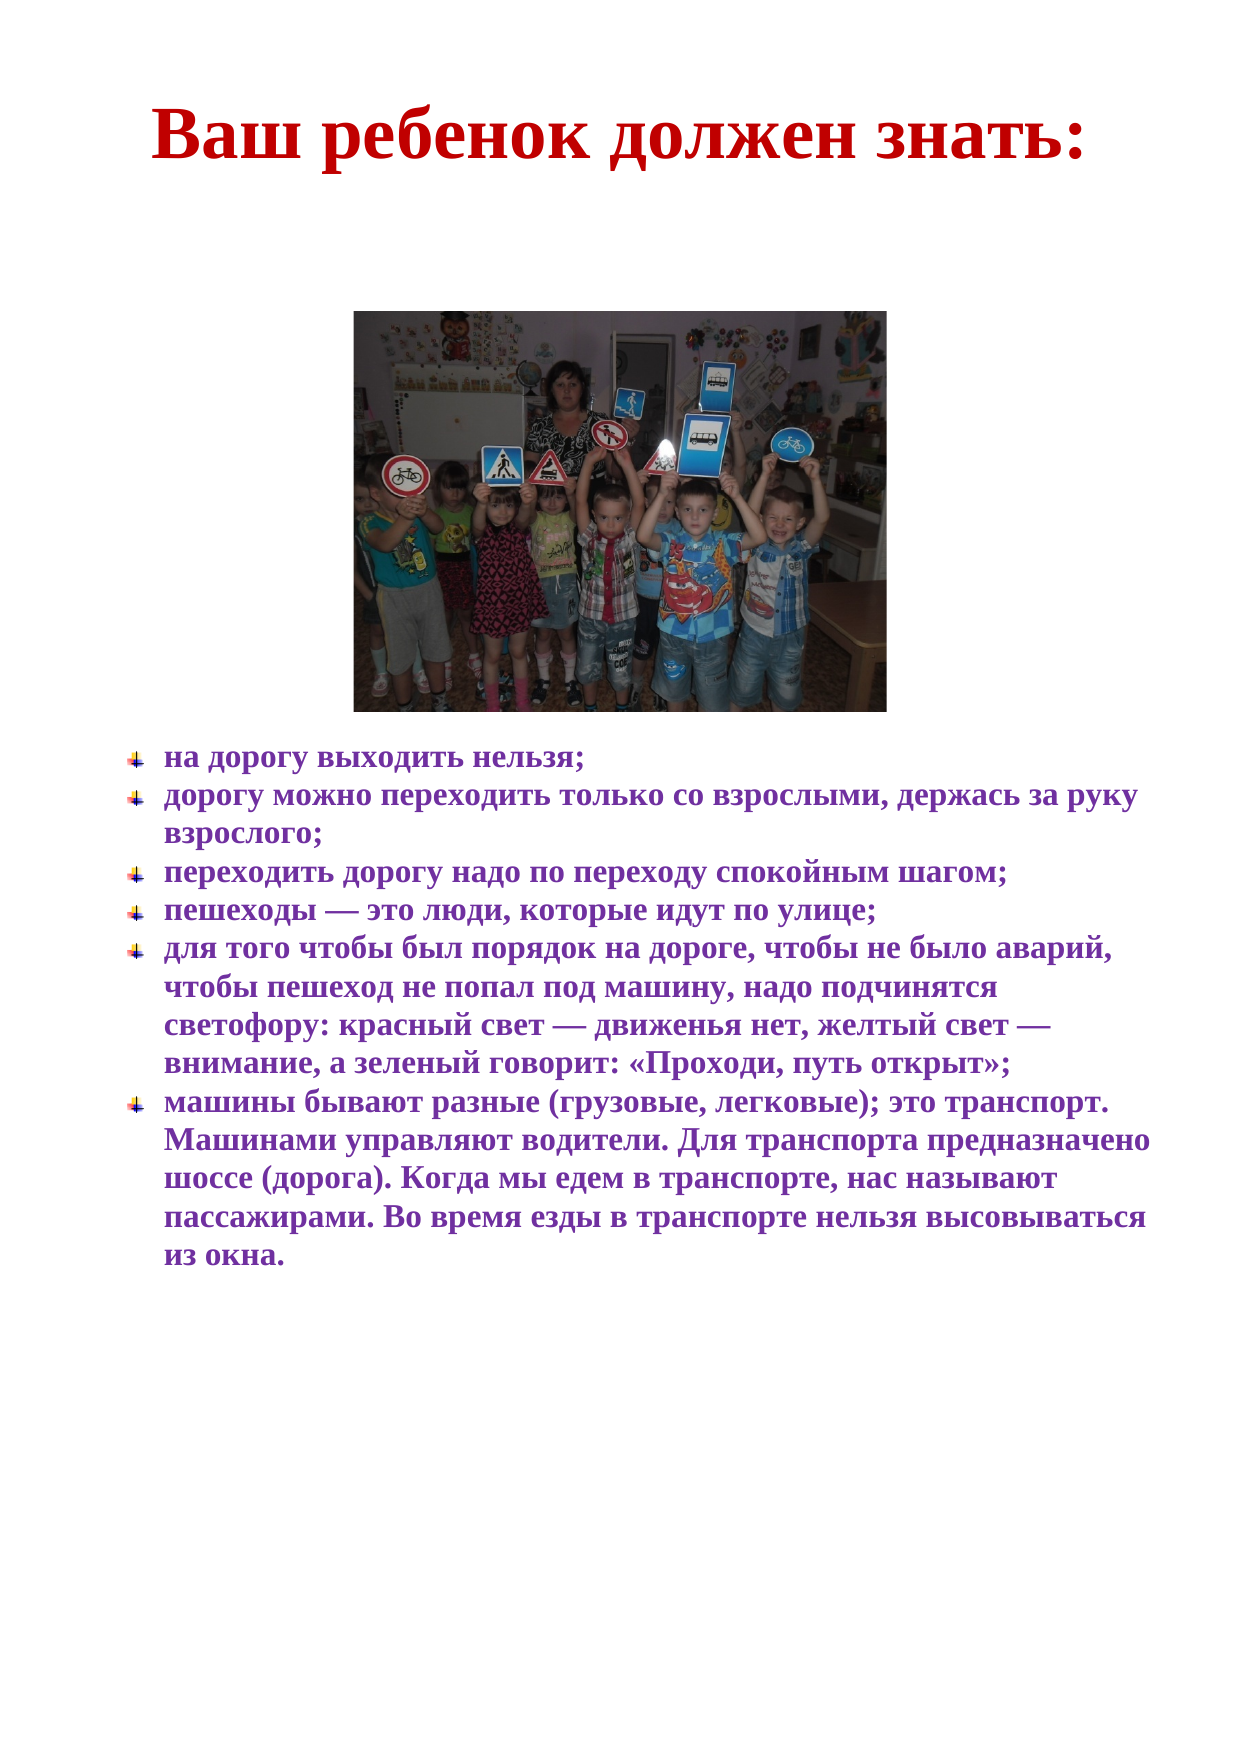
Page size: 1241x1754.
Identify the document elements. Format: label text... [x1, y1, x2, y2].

picture [127, 750, 144, 768]
list для того чтобы был порядок на дороге, чтобы не было аварий, чтобы пешеход не попал под машину, надо подчинятся светофору: красный свет — движенья нет, желтый свет — внимание, а зеленый говорит: «Проходи, путь открыт»; [126, 928, 1152, 1081]
picture [127, 942, 144, 959]
picture [127, 789, 144, 806]
picture [127, 1095, 144, 1113]
list пешеходы — это люди, которые идут по улице; [126, 889, 1152, 928]
list переходить дорогу надо по переходу спокойным шагом; [126, 851, 1152, 889]
picture [127, 904, 144, 921]
picture [353, 311, 887, 712]
list машины бывают разные (грузовые, легковые); это транспорт. Машинами управляют водители. Для транспорта предназначено шоссе (дорога). Когда мы едем в транспорте, нас называют пассажирами. Во время езды в транспорте нельзя высовываться из окна. [126, 1081, 1152, 1273]
picture [127, 865, 144, 883]
list дорогу можно переходить только со взрослыми, держась за руку взрослого; [126, 774, 1152, 851]
list на дорогу выходить нельзя; [126, 736, 1152, 774]
text Ваш ребенок должен знать: [89, 89, 1152, 175]
